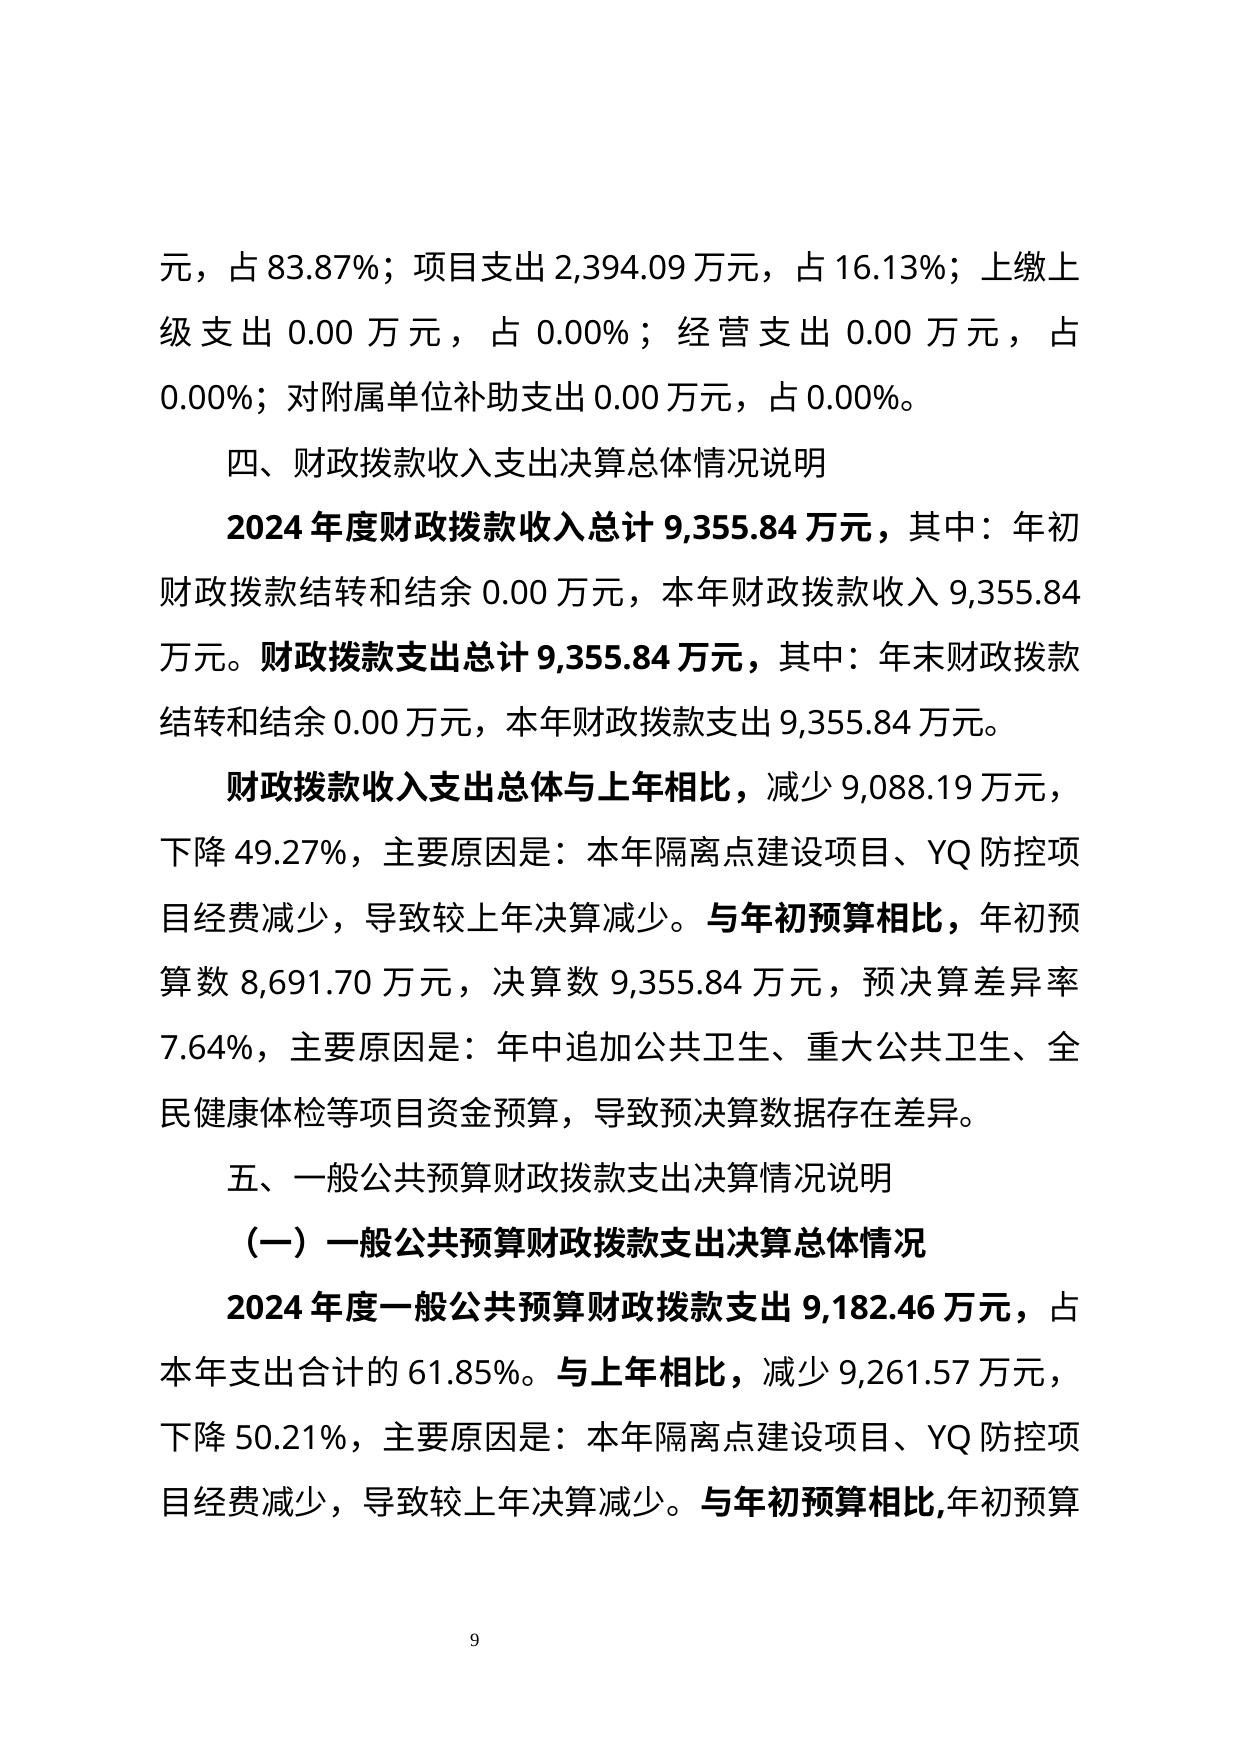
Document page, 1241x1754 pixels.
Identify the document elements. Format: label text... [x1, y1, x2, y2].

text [159, 233, 1081, 428]
text （一）一般公共预算财政拨款支出决算总体情况 [159, 1208, 1081, 1273]
text 四、财政拨款收入支出决算总体情况说明 [159, 428, 1081, 493]
text 财政拨款收入支出总体与上年相比，减少9,088.19万元，下降49.27%，主要原因是：本年隔离点建设项目、YQ防控项目经费减少，导致较上年决算减少。与年初预算相比，年初预算数8,691.70万元，决算数9,355.84万元，预决算差异率7.64%，主要原因是：年中追加公共卫生、重大公共卫生、全民健康体检等项目资金预算，导致预决算数据存在差异。 [159, 753, 1081, 1143]
text 五、一般公共预算财政拨款支出决算情况说明 [159, 1143, 1081, 1208]
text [159, 1273, 1081, 1533]
text 2024年度财政拨款收入总计9,355.84万元，其中：年初财政拨款结转和结余0.00万元，本年财政拨款收入9,355.84万元。财政拨款支出总计9,355.84万元，其中：年末财政拨款结转和结余0.00万元，本年财政拨款支出9,355.84万元。 [159, 493, 1081, 753]
